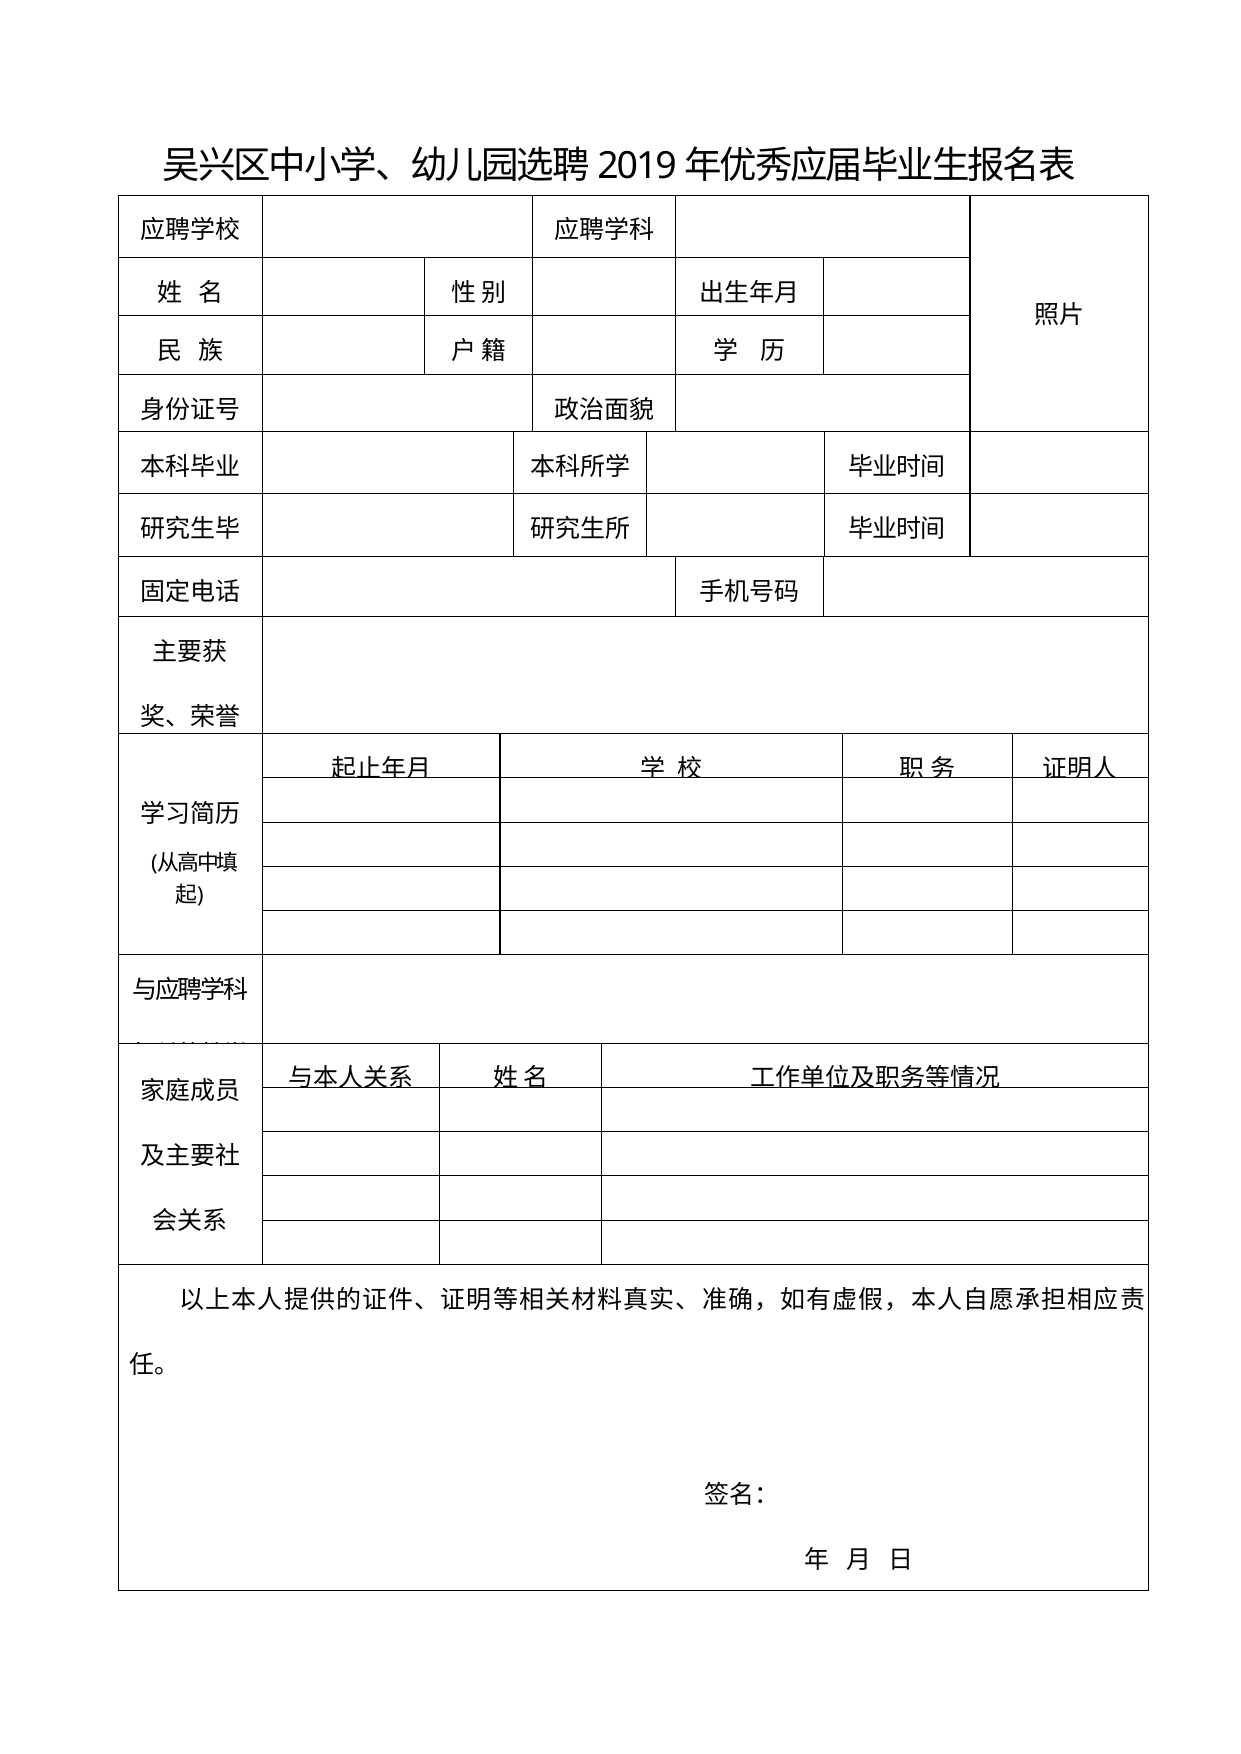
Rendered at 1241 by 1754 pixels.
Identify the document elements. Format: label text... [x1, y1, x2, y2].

table_cell 家庭成员 及主要社会关系 [119, 1044, 262, 1264]
table_header [263, 196, 532, 257]
table_cell 工作单位及职务等情况 [602, 1044, 1148, 1087]
table_cell [843, 911, 1012, 954]
table_cell [263, 494, 513, 556]
table_cell 主要获奖、荣誉及任职情况 [119, 617, 262, 733]
table_cell [263, 375, 532, 431]
table_cell 户 籍 [425, 316, 532, 374]
table_cell 民 族 [119, 316, 262, 374]
table_cell [263, 1132, 439, 1175]
table_header 应聘学科 [533, 196, 675, 257]
table_cell [501, 778, 842, 822]
table_cell 研究生所学专业 [514, 494, 646, 556]
table_header 应聘学校 [119, 196, 262, 257]
table_cell [263, 1221, 439, 1264]
table_cell [263, 778, 499, 822]
table_cell 毕业时间 [825, 432, 969, 493]
table_cell [263, 557, 675, 616]
table_cell [647, 494, 824, 556]
table_cell 出生年月 [676, 258, 823, 315]
table_cell [1013, 778, 1148, 822]
table_cell [533, 316, 675, 374]
table_cell 姓 名 [440, 1044, 601, 1087]
table_cell 性 别 [425, 258, 532, 315]
table_cell [971, 494, 1148, 556]
table_cell 本科所学专业 [514, 432, 646, 493]
table_cell 以上本人提供的证件、证明等相关材料真实、准确，如有虚假，本人自愿承担相应责任。 签名： 年 月 日 [119, 1265, 1148, 1590]
table_cell [602, 1221, 1148, 1264]
table_cell [263, 258, 424, 315]
table_cell [647, 432, 824, 493]
table_cell 职 务 [843, 734, 1012, 777]
table_cell 毕业时间 [825, 494, 969, 556]
table_cell [824, 316, 969, 374]
table_cell [824, 258, 969, 315]
table_cell 起止年月 [263, 734, 499, 777]
table_cell [263, 432, 513, 493]
table_cell [263, 1088, 439, 1131]
table_header 照片 [971, 196, 1148, 431]
table_cell [1013, 867, 1148, 910]
table_cell [501, 823, 842, 866]
table_cell [602, 1088, 1148, 1131]
table_cell [501, 911, 842, 954]
table_cell [824, 557, 1148, 616]
table_cell [440, 1176, 601, 1219]
table_cell [440, 1221, 601, 1264]
table_cell [533, 258, 675, 315]
table_cell 固定电话 [119, 557, 262, 616]
table_cell [263, 1176, 439, 1219]
table_cell 身份证号 [119, 375, 262, 431]
table_cell 学 历 [676, 316, 823, 374]
table_cell 与应聘学科相关的教学实习经历 [119, 955, 262, 1042]
table_cell [263, 617, 1148, 733]
table_cell [602, 1132, 1148, 1175]
table_cell [263, 316, 424, 374]
table_cell [843, 823, 1012, 866]
table_cell [440, 1132, 601, 1175]
table_cell [843, 778, 1012, 822]
table_header [676, 196, 969, 257]
table_cell [1013, 823, 1148, 866]
table_cell 手机号码 [676, 557, 823, 616]
table_cell 姓 名 [119, 258, 262, 315]
table_cell 学 校 [501, 734, 842, 777]
table_cell [676, 375, 969, 431]
table_cell [263, 867, 499, 910]
table_cell [263, 823, 499, 866]
table_cell 与本人关系 [263, 1044, 439, 1087]
table_cell 政治面貌 [533, 375, 675, 431]
table_cell [263, 911, 499, 954]
table_cell 研究生毕业院校 [119, 494, 262, 556]
table_cell [501, 867, 842, 910]
text 吴兴区中小学、幼儿园选聘2019年优秀应届毕业生报名表 [118, 129, 1122, 194]
table_cell [1013, 911, 1148, 954]
table_cell [843, 867, 1012, 910]
table_cell 本科毕业院校 [119, 432, 262, 493]
table_cell [602, 1176, 1148, 1219]
table_cell 证明人 [1013, 734, 1148, 777]
table_cell 学习简历 (从高中填起) [119, 734, 262, 954]
table_cell [971, 432, 1148, 493]
table_cell [263, 955, 1148, 1042]
table_cell [440, 1088, 601, 1131]
